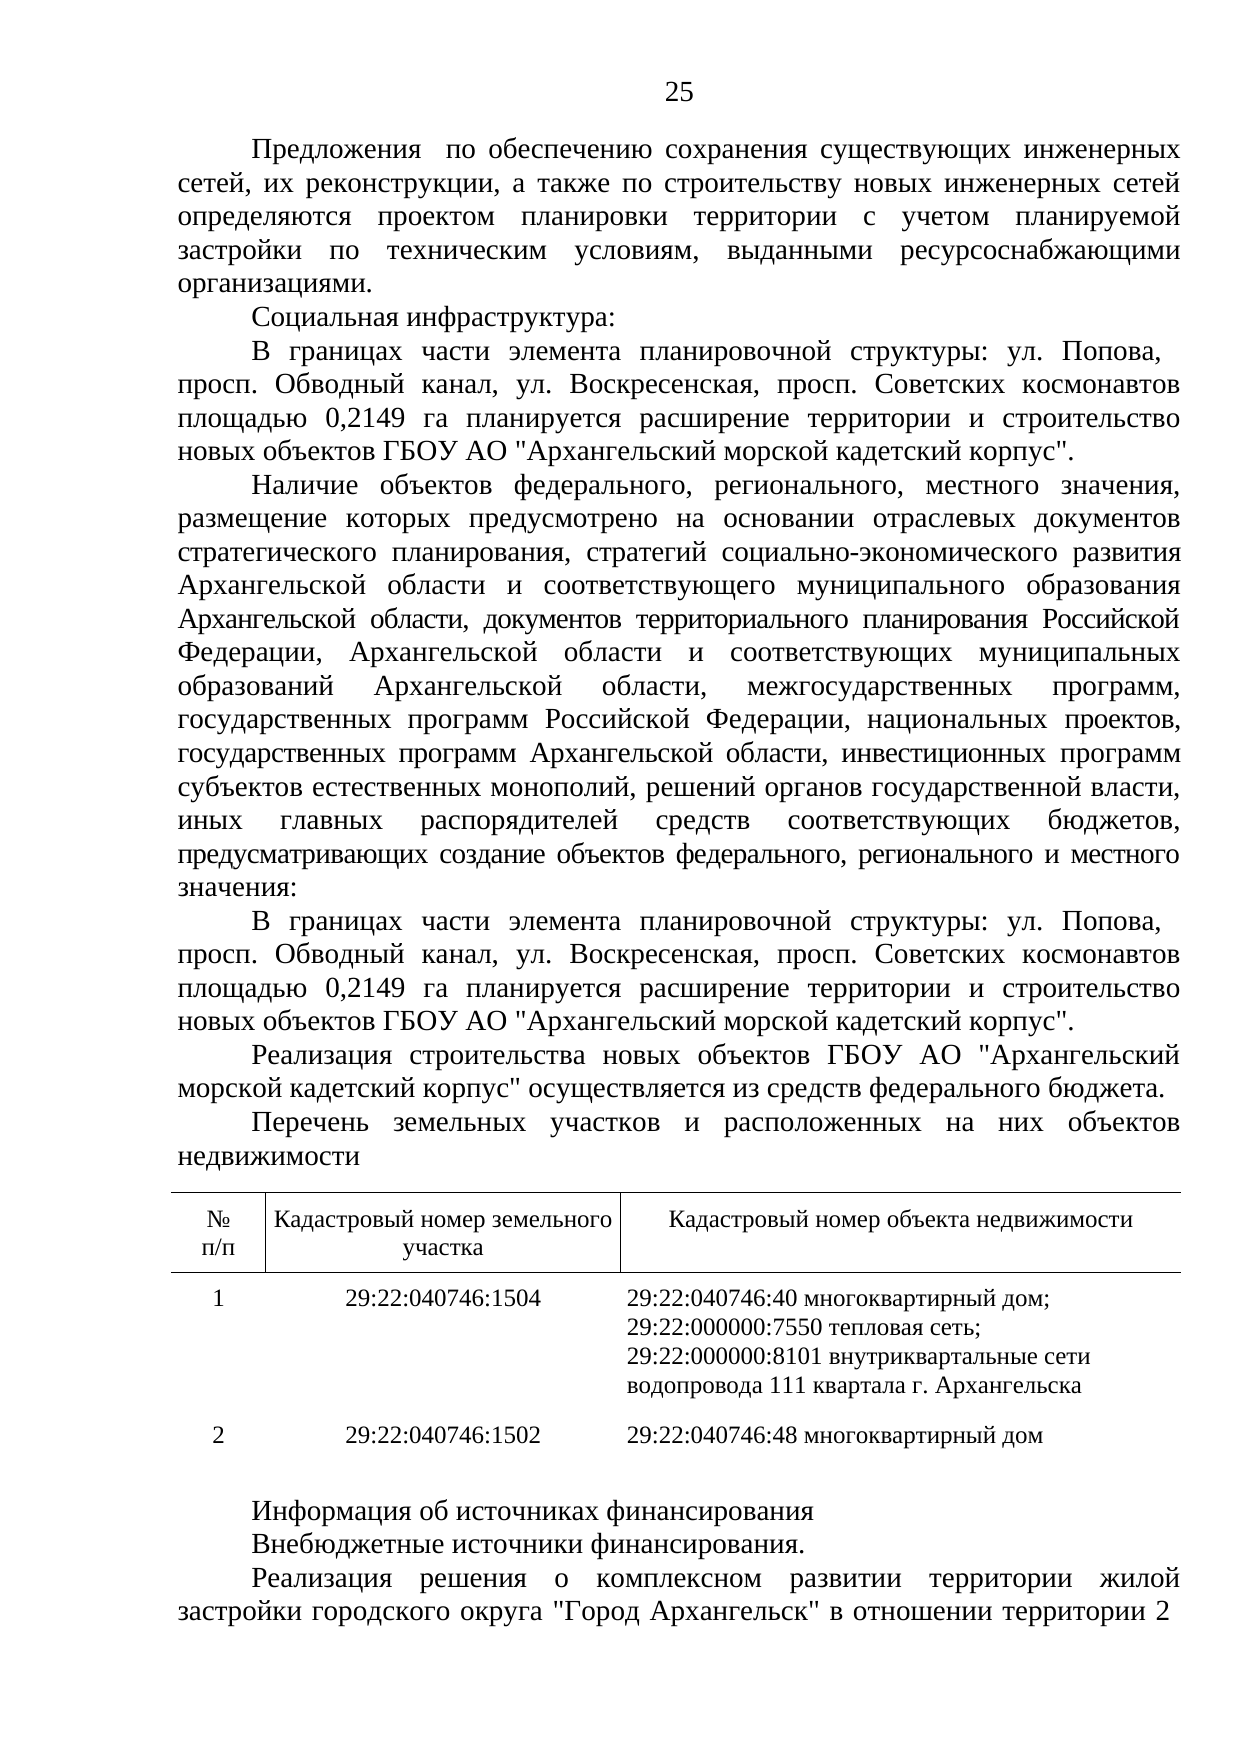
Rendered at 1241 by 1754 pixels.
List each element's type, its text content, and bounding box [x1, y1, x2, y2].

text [177, 1560, 1181, 1627]
text В границах части элемента планировочной структуры: ул. Попова, просп. Обводный канал, ул. Воскресенская, просп. Советских космонавтов площадью 0,2149 га планируется расширение территории и строительство новых объектов ГБОУ АО "Архангельский морской кадетский корпус". [177, 333, 1181, 467]
text В границах части элемента планировочной структуры: ул. Попова, просп. Обводный канал, ул. Воскресенская, просп. Советских космонавтов площадью 0,2149 га планируется расширение территории и строительство новых объектов ГБОУ АО "Архангельский морской кадетский корпус". [177, 903, 1181, 1037]
table_header № п/п [171, 1193, 265, 1272]
text Социальная инфраструктура: [177, 299, 1181, 333]
table_cell 29:22:040746:48 многоквартирный дом [620, 1409, 1181, 1459]
text Предложения по обеспечению сохранения существующих инженерных сетей, их реконструкции, а также по строительству новых инженерных сетей определяются проектом планировки территории с учетом планируемой застройки по техническим условиям, выданными ресурсоснабжающими организациями. [177, 131, 1181, 299]
table_header Кадастровый номер объекта недвижимости [621, 1193, 1181, 1272]
text Внебюджетные источники финансирования. [177, 1526, 1181, 1560]
table_header Кадастровый номер земельного участка [266, 1193, 620, 1272]
text Реализация строительства новых объектов ГБОУ АО "Архангельский морской кадетский корпус" осуществляется из средств федерального бюджета. [177, 1037, 1181, 1104]
table_cell 29:22:040746:1504 [266, 1273, 620, 1409]
text Наличие объектов федерального, регионального, местного значения, размещение которых предусмотрено на основании отраслевых документов стратегического планирования, стратегий социально-экономического развития Архангельской области и соответствующего муниципального образования Архангельской области, документов территориального планирования Российской Федерации, Архангельской области и соответствующих муниципальных образований Архангельской области, межгосударственных программ, государственных программ Российской Федерации, национальных проектов, государственных программ Архангельской области, инвестиционных программ субъектов естественных монополий, решений органов государственной власти, иных главных распорядителей средств соответствующих бюджетов, предусматривающих создание объектов федерального, регионального и местного значения: [177, 467, 1181, 903]
text Перечень земельных участков и расположенных на них объектов недвижимости [177, 1104, 1181, 1171]
text Информация об источниках финансирования [177, 1493, 1181, 1526]
table_cell 29:22:040746:1502 [266, 1409, 620, 1459]
table_cell 1 [171, 1273, 266, 1409]
table_cell 2 [171, 1409, 266, 1459]
table_cell 29:22:040746:40 многоквартирный дом; 29:22:000000:7550 тепловая сеть; 29:22:000000:8101 внутриквартальные сети водопровода 111 квартала г. Архангельска [620, 1273, 1181, 1409]
